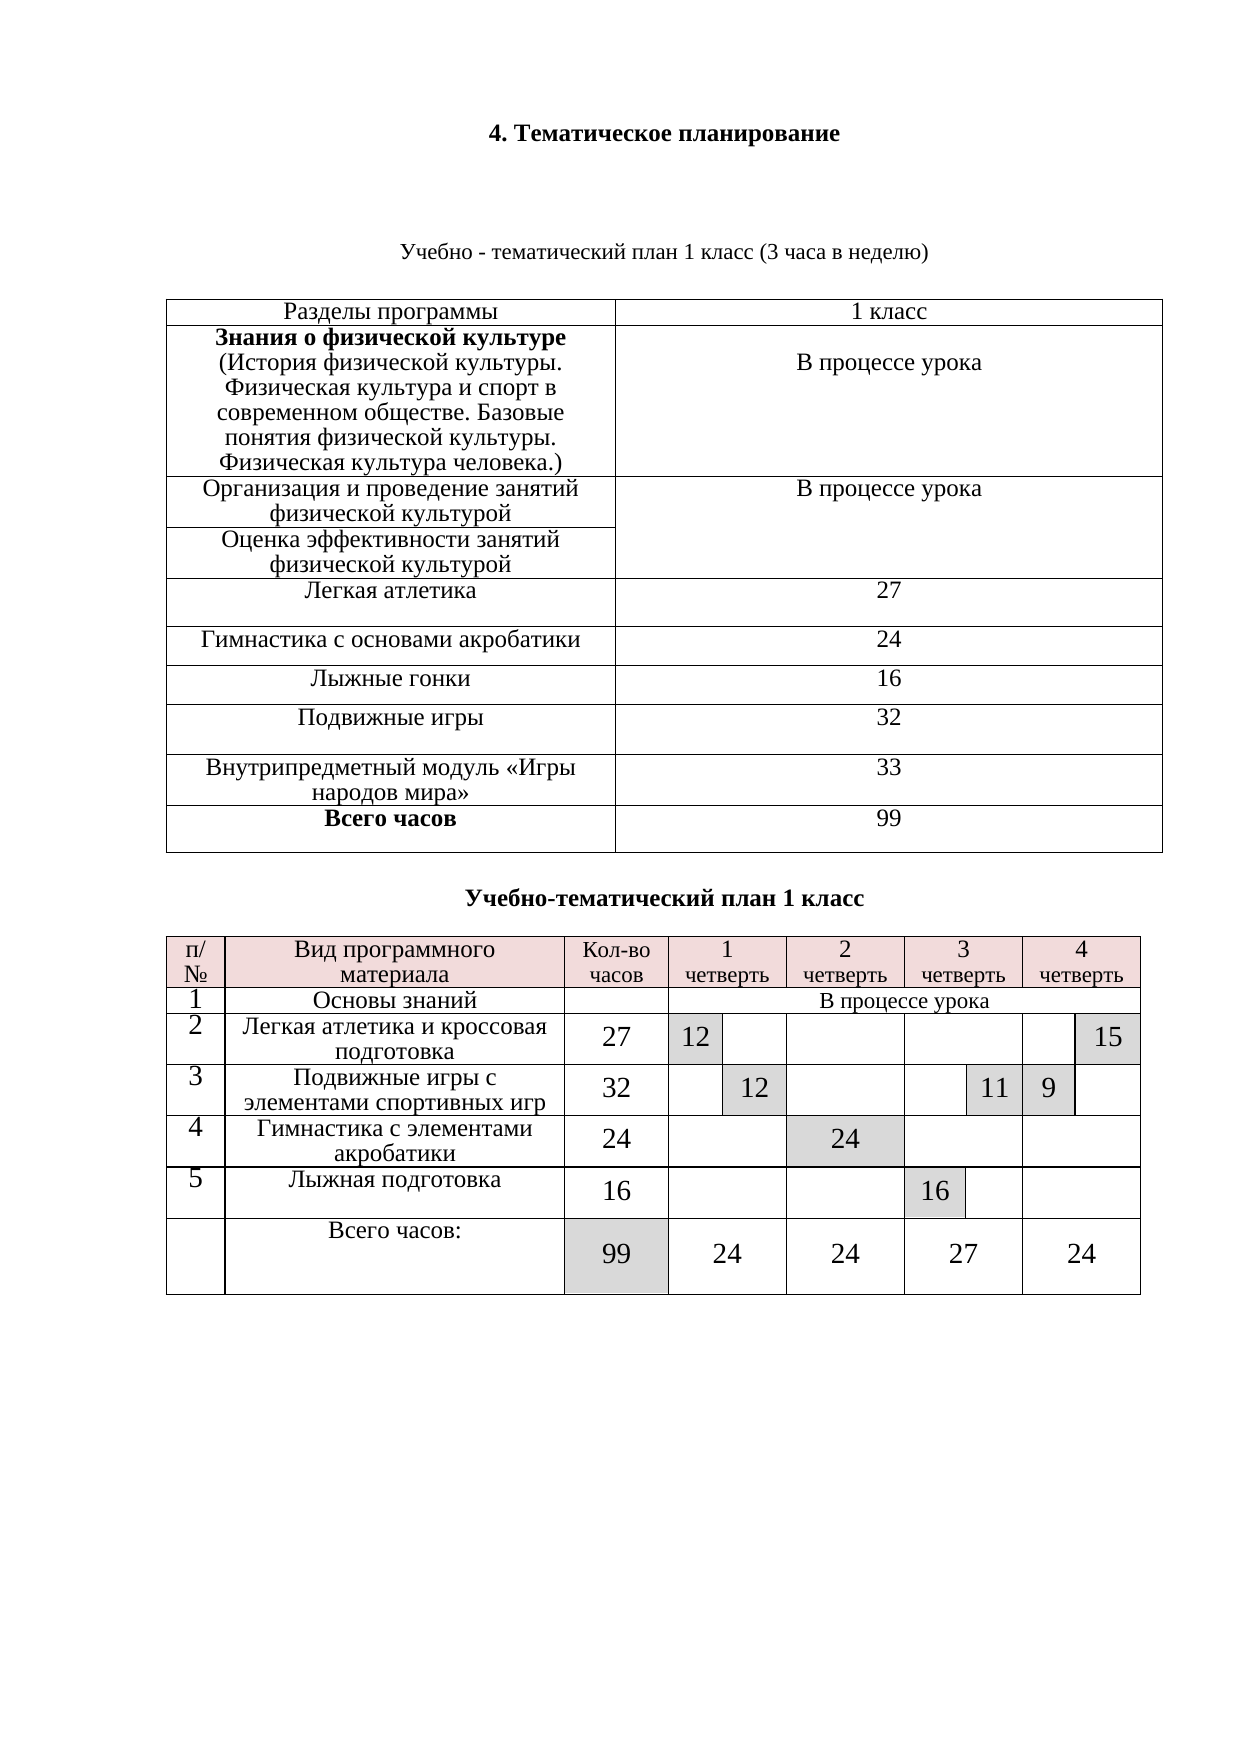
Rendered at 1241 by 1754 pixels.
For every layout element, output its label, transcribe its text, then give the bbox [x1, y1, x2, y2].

table_cell 32 [565, 1065, 668, 1115]
table_cell Легкая атлетика [167, 579, 615, 626]
table_cell Организация и проведение занятий физической культурой [167, 477, 615, 527]
table_cell 16 [616, 666, 1162, 704]
table_cell 2 [167, 1014, 224, 1064]
table_header 1 класс [616, 300, 1162, 324]
table_cell 32 [616, 705, 1162, 754]
table_cell 99 [616, 806, 1162, 852]
table_cell 4 [167, 1116, 224, 1166]
table_cell 16 [905, 1168, 965, 1217]
table_cell Лыжная подготовка [226, 1168, 564, 1217]
table_cell Основы знаний [226, 988, 564, 1013]
table_cell В процессе урока [669, 988, 1140, 1013]
table_cell 12 [669, 1014, 722, 1064]
table_cell 24 [1023, 1219, 1140, 1293]
table_header п/№ [167, 937, 224, 987]
table_cell Гимнастика с основами акробатики [167, 627, 615, 665]
table_cell [905, 1014, 1022, 1064]
table_cell [565, 988, 668, 1013]
table_cell Знания о физической культуре (История физической культуры. Физическая культура и спорт в современном обществе. Базовые понятия физической культуры. Физическая культура человека.) [167, 326, 615, 476]
text Учебно - тематический план 1 класс (3 часа в неделю) [177, 238, 1152, 264]
table_cell Гимнастика с элементами акробатики [226, 1116, 564, 1166]
table_cell 27 [905, 1219, 1022, 1293]
table_cell 3 [167, 1065, 224, 1115]
table_cell [905, 1065, 966, 1115]
table_cell 1 [167, 988, 224, 1013]
text 4. Тематическое планирование [177, 118, 1152, 147]
table_cell [669, 1116, 786, 1166]
table_cell Всего часов: [226, 1219, 564, 1293]
table_header 1 четверть [669, 937, 786, 987]
table_cell В процессе урока [616, 326, 1162, 476]
table_cell 24 [565, 1116, 668, 1166]
table_cell [1023, 1168, 1140, 1217]
table_cell [1023, 1116, 1140, 1166]
table_cell 24 [616, 627, 1162, 665]
table_cell [1023, 1014, 1074, 1064]
text Учебно-тематический план 1 класс [177, 886, 1152, 911]
table_cell Лыжные гонки [167, 666, 615, 704]
table_header 4 четверть [1023, 937, 1140, 987]
table_cell [966, 1168, 1022, 1217]
table_cell 5 [167, 1168, 224, 1217]
table_cell [167, 1219, 224, 1293]
table_cell Всего часов [167, 806, 615, 852]
table_cell [787, 1168, 904, 1217]
table_cell 15 [1076, 1014, 1140, 1064]
table_cell [669, 1168, 786, 1217]
table_header Вид программного материала [226, 937, 564, 987]
table_cell [905, 1116, 1022, 1166]
table_cell 27 [565, 1014, 668, 1064]
table_cell 33 [616, 755, 1162, 805]
table_cell 24 [787, 1219, 904, 1293]
table_header 2 четверть [787, 937, 904, 987]
table_cell 16 [565, 1168, 668, 1217]
table_cell 27 [616, 579, 1162, 626]
table_header Кол-во часов [565, 937, 668, 987]
table_cell 11 [967, 1065, 1022, 1115]
table_cell [723, 1014, 786, 1064]
table_cell Подвижные игры [167, 705, 615, 754]
table_cell [669, 1065, 722, 1115]
table_cell 9 [1023, 1065, 1074, 1115]
table_cell Внутрипредметный модуль «Игры народов мира» [167, 755, 615, 805]
table_cell 99 [565, 1219, 668, 1293]
table_cell [787, 1014, 904, 1064]
table_cell 24 [787, 1116, 904, 1166]
table_cell [1076, 1065, 1140, 1115]
table_cell Легкая атлетика и кроссовая подготовка [226, 1014, 564, 1064]
table_header Разделы программы [167, 300, 615, 324]
table_cell Оценка эффективности занятий физической культурой [167, 528, 615, 578]
table_cell В процессе урока [616, 477, 1162, 578]
table_header 3 четверть [905, 937, 1022, 987]
table_cell Подвижные игры с элементами спортивных игр [226, 1065, 564, 1115]
table_cell 24 [669, 1219, 786, 1293]
table_cell [787, 1065, 904, 1115]
table_cell 12 [723, 1065, 786, 1115]
